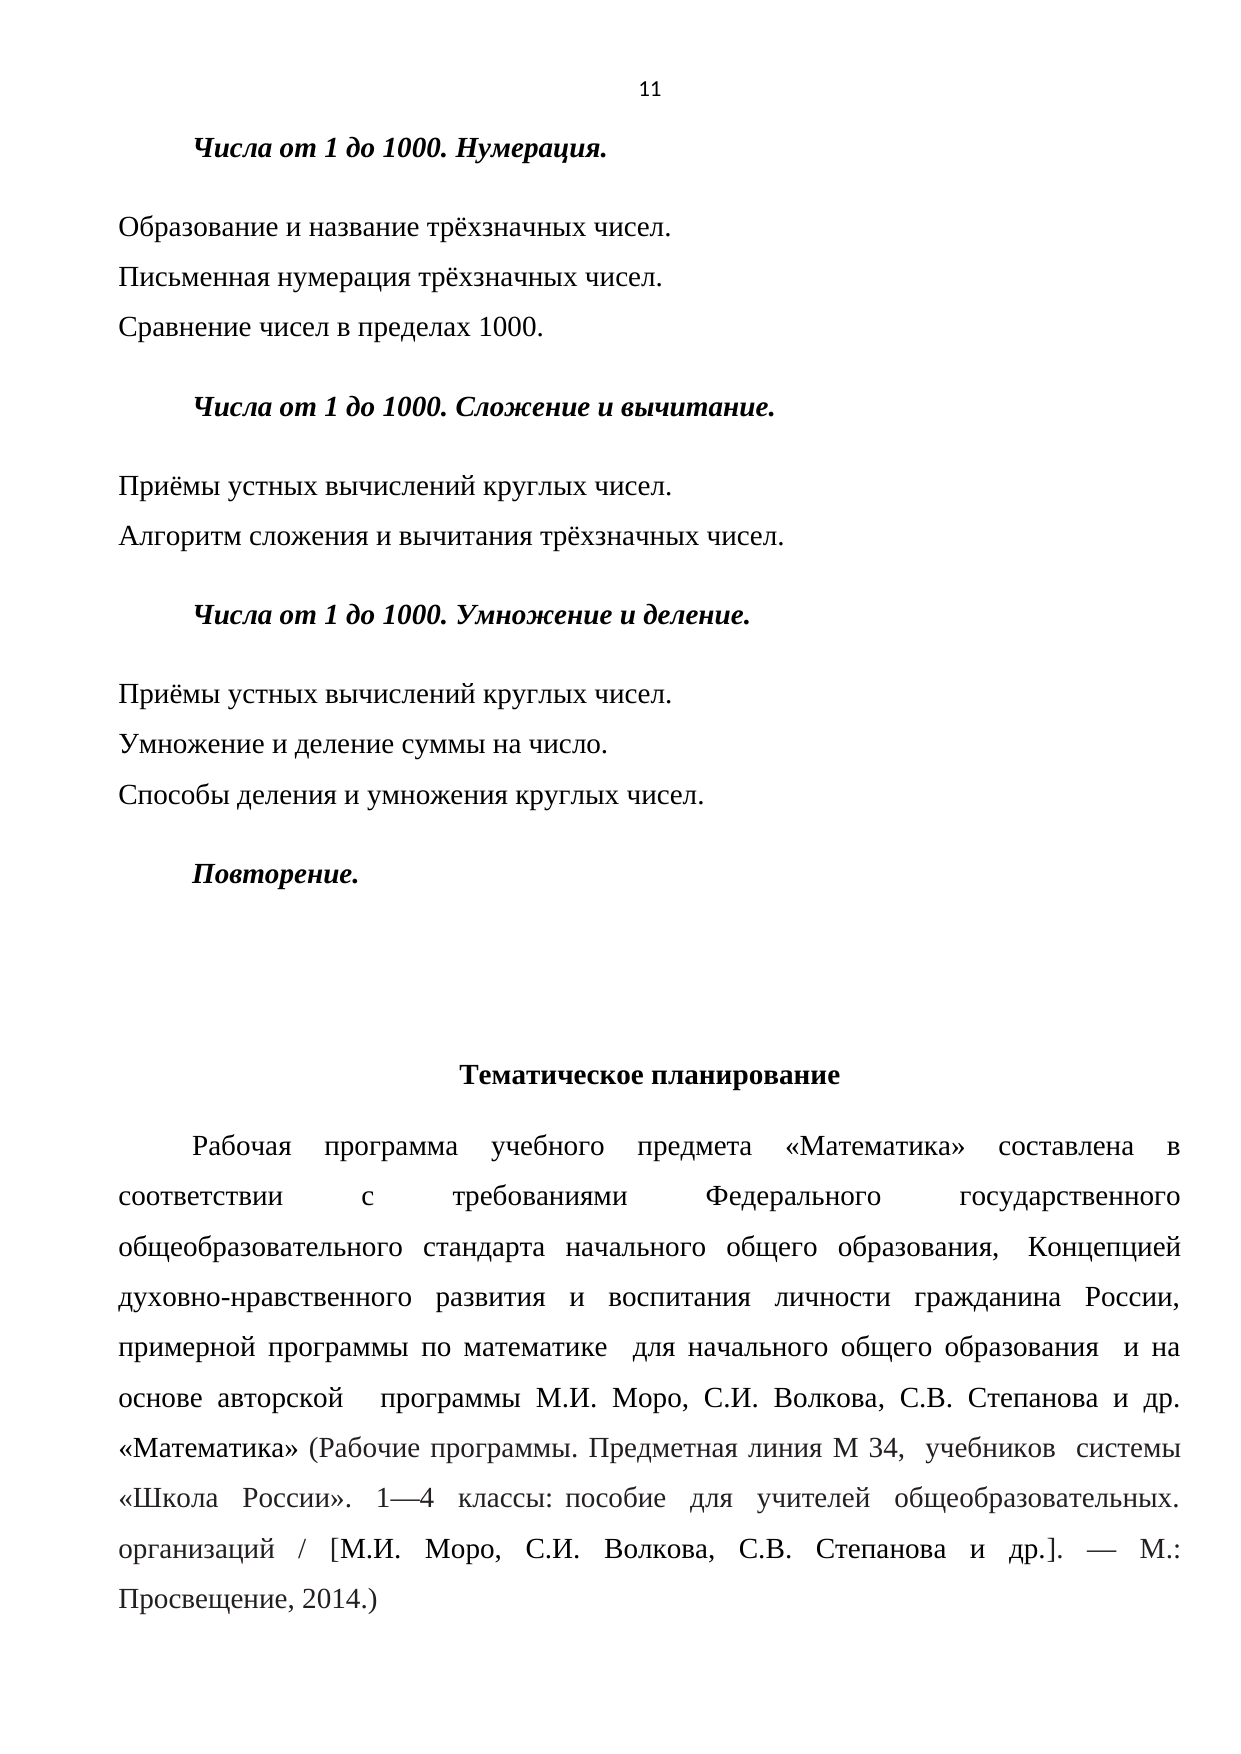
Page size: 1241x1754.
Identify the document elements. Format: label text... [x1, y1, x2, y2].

text Письменная нумерация трёхзначных чисел. [118, 259, 1181, 293]
text Приёмы устных вычислений круглых чисел. [118, 468, 1181, 501]
text Рабочая программа учебного предмета «Математика» составлена в соответствии с требованиями Федерального государственного общеобразовательного стандарта начального общего образования, Концепцией духовно-нравственного развития и воспитания личности гражданина России, примерной программы по математике для начального общего образования и на основе авторской программы М.И. Моро, С.И. Волкова, С.В. Степанова и др. «Математика» (Рабочие программы. Предметная линия М 34, учебников системы «Школа России». 1—4 классы: пособие для учителей общеобразовательных. организаций / [М.И. Моро, С.И. Волкова, С.В. Степанова и др.]. — М.: Просвещение, 2014.) [118, 1128, 1181, 1614]
text Числа от 1 до 1000. Сложение и вычитание. [118, 389, 1181, 422]
text Числа от 1 до 1000. Нумерация. [118, 130, 1181, 163]
text Тематическое планирование [118, 1057, 1181, 1091]
text Умножение и деление суммы на число. [118, 726, 1181, 760]
text Числа от 1 до 1000. Умножение и деление. [118, 597, 1181, 631]
text Способы деления и умножения круглых чисел. [118, 777, 1181, 810]
text Повторение. [118, 856, 1181, 889]
text Сравнение чисел в пределах 1000. [118, 309, 1181, 343]
text Алгоритм сложения и вычитания трёхзначных чисел. [118, 518, 1181, 552]
text Приёмы устных вычислений круглых чисел. [118, 676, 1181, 710]
text Образование и название трёхзначных чисел. [118, 209, 1181, 242]
